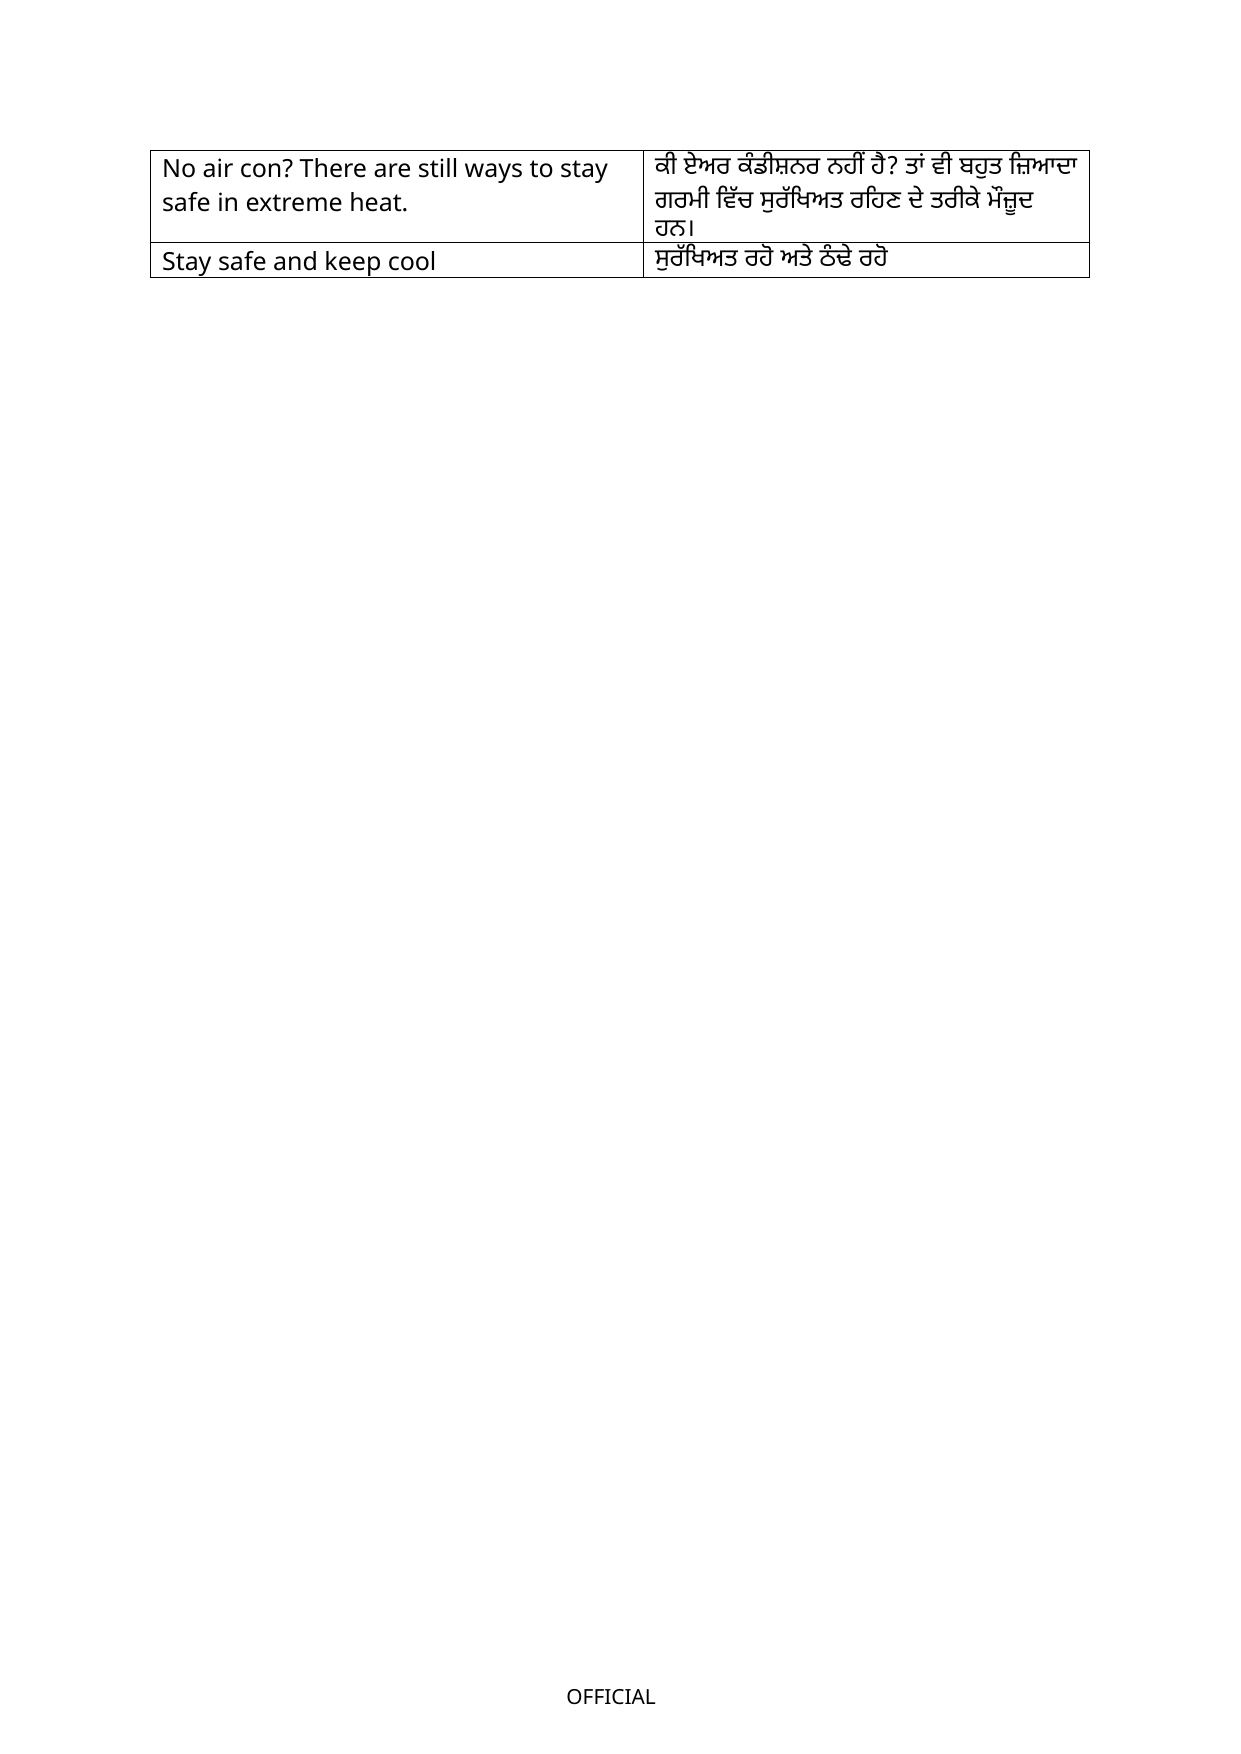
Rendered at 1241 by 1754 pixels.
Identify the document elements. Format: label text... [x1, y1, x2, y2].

table_cell ਸੁਰੱਖਿਅਤ ਰਹੋ ਅਤੇ ਠੰਢੇ ਰਹੋ [644, 243, 1089, 277]
table_header ਕੀ ਏਅਰ ਕੰਡੀਸ਼ਨਰ ਨਹੀਂ ਹੈ? ਤਾਂ ਵੀ ਬਹੁਤ ਜ਼ਿਆਦਾ ਗਰਮੀ ਵਿੱਚ ਸੁਰੱਖਿਅਤ ਰਹਿਣ ਦੇ ਤਰੀਕੇ ਮੌਜ਼ੂਦ ਹਨ। [644, 151, 1089, 242]
table_cell Stay safe and keep cool [151, 243, 643, 277]
table_header No air con? There are still ways to stay safe in extreme heat. [151, 151, 643, 242]
